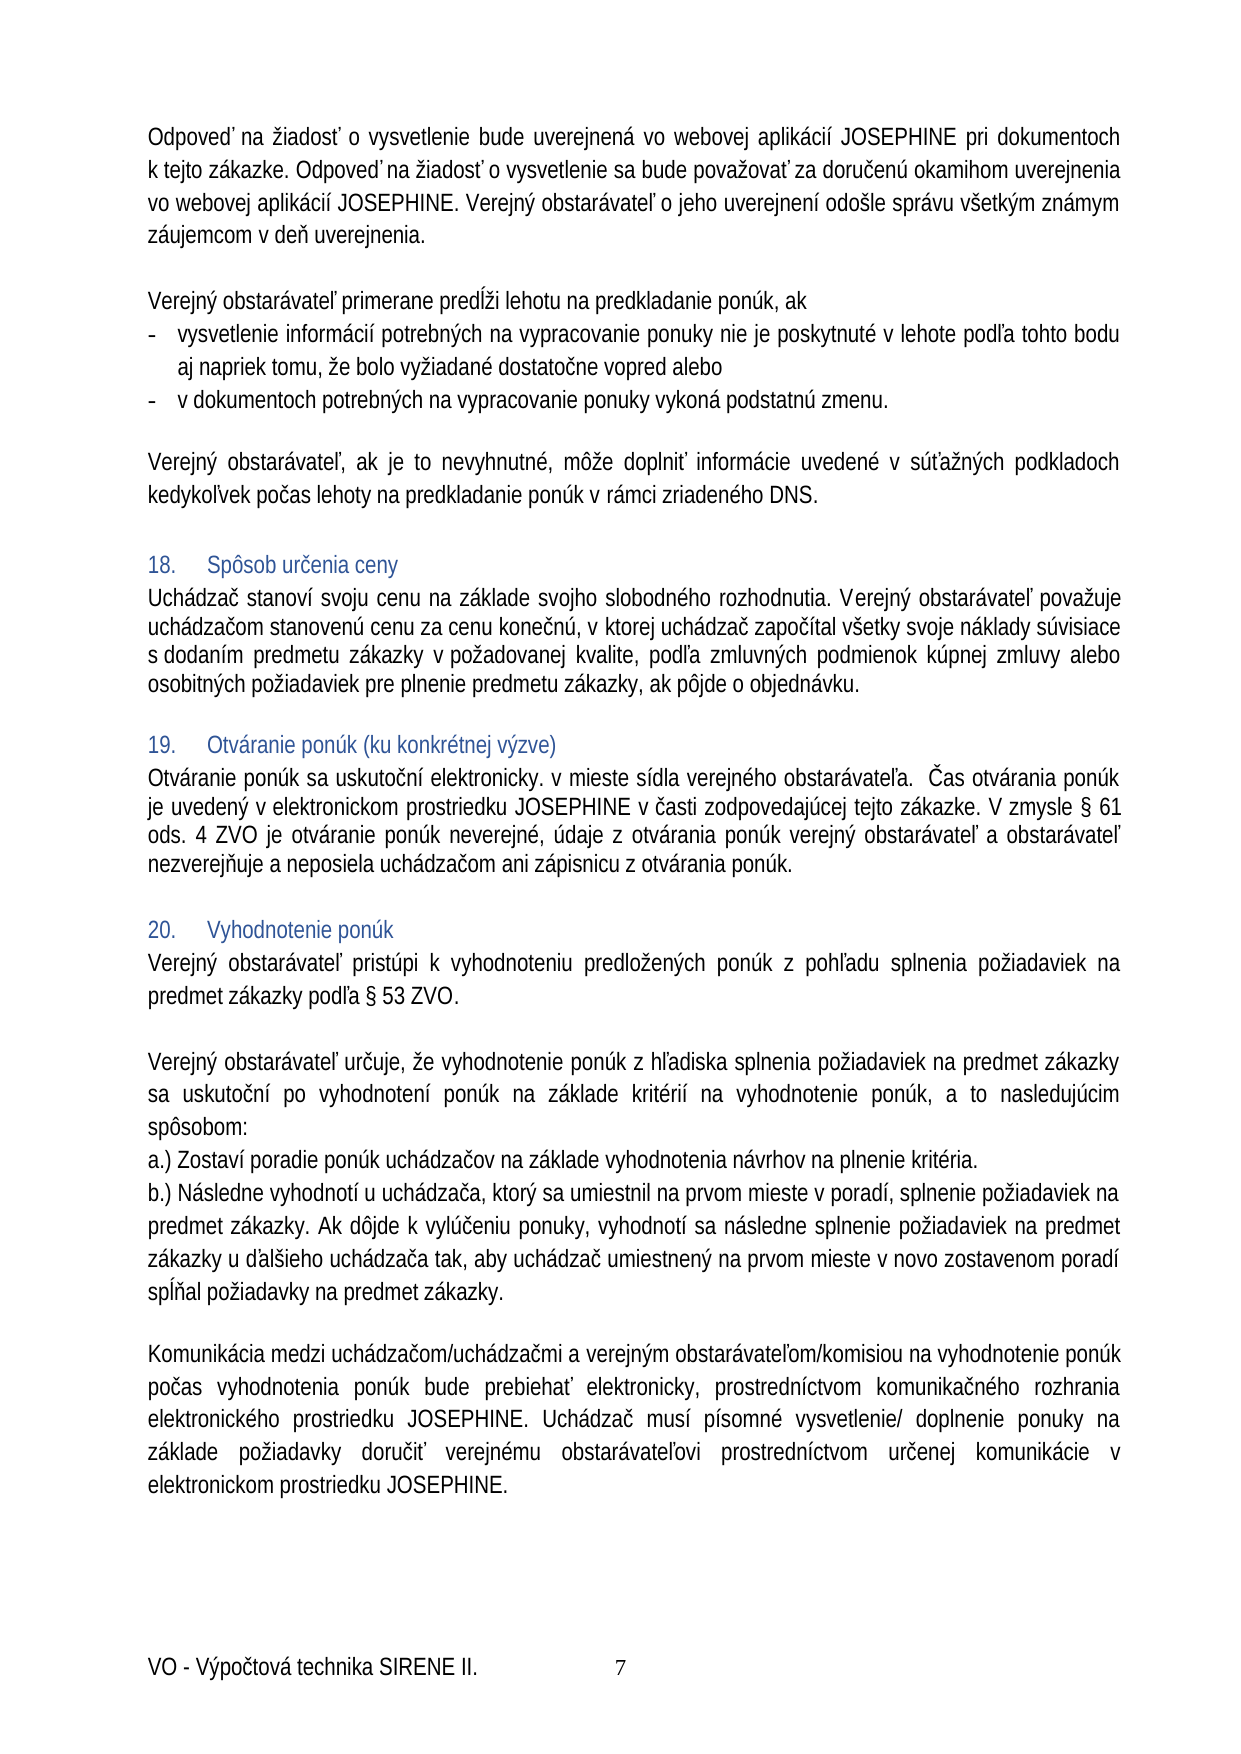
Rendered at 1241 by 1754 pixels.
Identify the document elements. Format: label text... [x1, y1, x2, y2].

list vysvetlenie informácií potrebných na vypracovanie ponuky nie je poskytnuté v lehote podľa tohto bodu aj napriek tomu, že bolo vyžiadané dostatočne vopred alebo [148, 319, 1122, 381]
list v dokumentoch potrebných na vypracovanie ponuky vykoná podstatnú zmenu. [148, 385, 1122, 414]
text Verejný obstarávateľ, ak je to nevyhnutné, môže doplniť informácie uvedené v súťažných podkladoch kedykoľvek počas lehoty na predkladanie ponúk v rámci zriadeného DNS. [148, 447, 1122, 509]
list b.) Následne vyhodnotí u uchádzača, ktorý sa umiestnil na prvom mieste v poradí, splnenie požiadaviek na predmet zákazky. Ak dôjde k vylúčeniu ponuky, vyhodnotí sa následne splnenie požiadaviek na predmet zákazky u ďalšieho uchádzača tak, aby uchádzač umiestnený na prvom mieste v novo zostavenom poradí spĺňal požiadavky na predmet zákazky. [148, 1178, 1122, 1306]
list Komunikácia medzi uchádzačom/uchádzačmi a verejným obstarávateľom/komisiou na vyhodnotenie ponúk počas vyhodnotenia ponúk bude prebiehať elektronicky, prostredníctvom komunikačného rozhrania elektronického prostriedku JOSEPHINE. Uchádzač musí písomné vysvetlenie/ doplnenie ponuky na základe požiadavky doručiť verejnému obstarávateľovi prostredníctvom určenej komunikácie v elektronickom prostriedku JOSEPHINE. [148, 1339, 1122, 1499]
subtitle Vyhodnotenie ponúk [148, 915, 1122, 943]
text Otváranie ponúk sa uskutoční elektronicky. v mieste sídla verejného obstarávateľa. Čas otvárania ponúk je uvedený v elektronickom prostriedku JOSEPHINE v časti zodpovedajúcej tejto zákazke. V zmysle § 61 ods. 4 ZVO je otváranie ponúk neverejné, údaje z otvárania ponúk verejný obstarávateľ a obstarávateľ nezverejňuje a neposiela uchádzačom ani zápisnicu z otvárania ponúk. [148, 763, 1122, 878]
text Verejný obstarávateľ určuje, že vyhodnotenie ponúk z hľadiska splnenia požiadaviek na predmet zákazky sa uskutoční po vyhodnotení ponúk na základe kritérií na vyhodnotenie ponúk, a to nasledujúcim spôsobom: [148, 1047, 1122, 1141]
text Verejný obstarávateľ primerane predĺži lehotu na predkladanie ponúk, ak [148, 286, 1122, 315]
text a.) Zostaví poradie ponúk uchádzačov na základe vyhodnotenia návrhov na plnenie kritéria. [148, 1145, 1122, 1174]
text Odpoveď na žiadosť o vysvetlenie bude uverejnená vo webovej aplikácií JOSEPHINE pri dokumentoch k tejto zákazke. Odpoveď na žiadosť o vysvetlenie sa bude považovať za doručenú okamihom uverejnenia vo webovej aplikácií JOSEPHINE. Verejný obstarávateľ o jeho uverejnení odošle správu všetkým známym záujemcom v deň uverejnenia. [148, 122, 1122, 249]
list Verejný obstarávateľ pristúpi k vyhodnoteniu predložených ponúk z pohľadu splnenia požiadaviek na predmet zákazky podľa § 53 ZVO. [148, 948, 1122, 1009]
text Uchádzač stanoví svoju cenu na základe svojho slobodného rozhodnutia. Verejný obstarávateľ považuje uchádzačom stanovenú cenu za cenu konečnú, v ktorej uchádzač započítal všetky svoje náklady súvisiace s dodaním predmetu zákazky v požadovanej kvalite, podľa zmluvných podmienok kúpnej zmluvy alebo osobitných požiadaviek pre plnenie predmetu zákazky, ak pôjde o objednávku. [148, 583, 1122, 697]
subtitle Otváranie ponúk (ku konkrétnej výzve) [148, 730, 1122, 759]
subtitle Spôsob určenia ceny [148, 550, 1122, 579]
